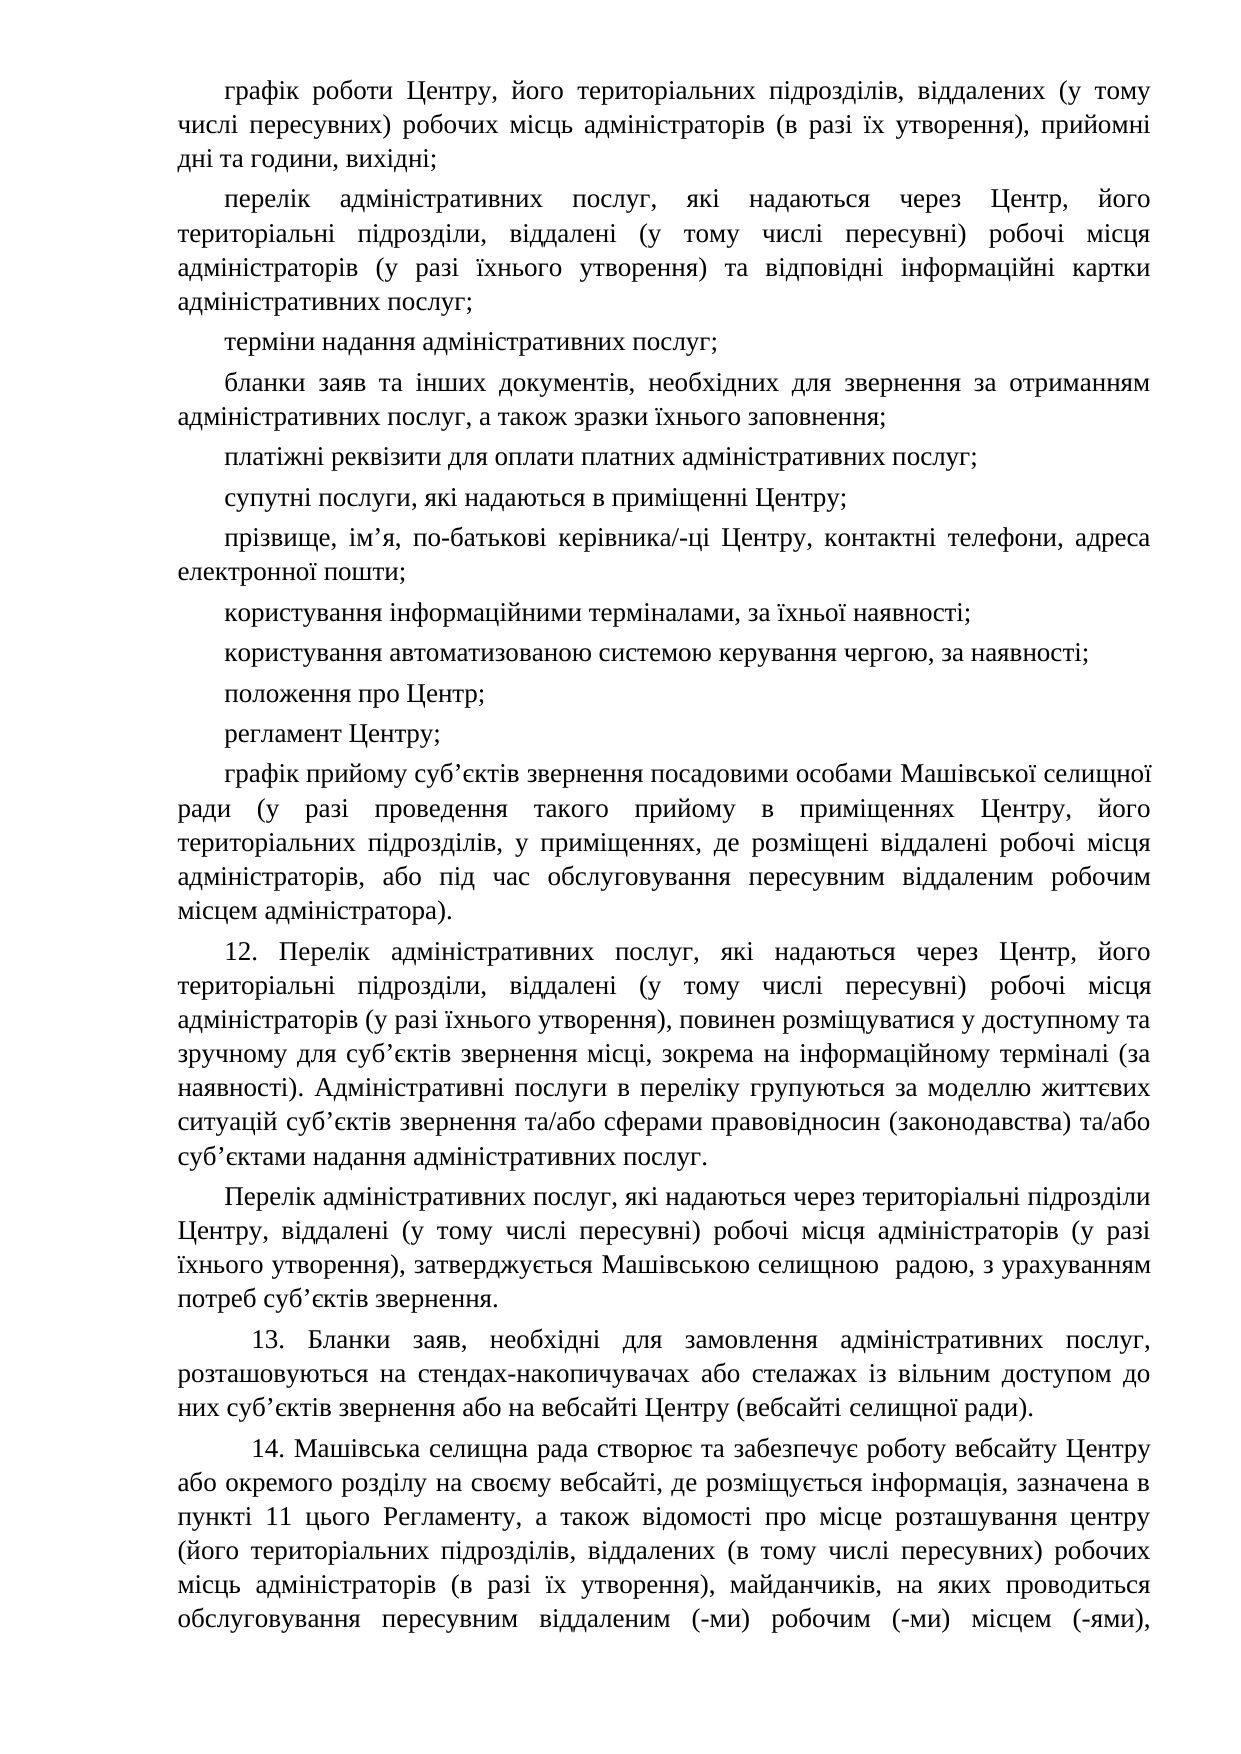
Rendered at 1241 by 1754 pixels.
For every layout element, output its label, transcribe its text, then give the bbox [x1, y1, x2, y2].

text користування інформаційними терміналами, за їхньої наявності; [177, 596, 1152, 627]
text платіжні реквізити для оплати платних адміністративних послуг; [177, 441, 1152, 472]
text терміни надання адміністративних послуг; [177, 326, 1152, 357]
text положення про Центр; [177, 677, 1152, 708]
text 13. Бланки заяв, необхідні для замовлення адміністративних послуг, розташовуються на стендах-накопичувачах або стелажах із вільним доступом до них суб’єктів звернення або на вебсайті Центру (вебсайті селищної ради). [177, 1323, 1152, 1357]
text 13. Бланки заяв, необхідні для замовлення адміністративних послуг, розташовуються на стендах-накопичувачах або стелажах із вільним доступом до них суб’єктів звернення або на вебсайті Центру (вебсайті селищної ради). [177, 1388, 1152, 1422]
text графік прийому суб’єктів звернення посадовими особами Машівської селищної ради (у разі проведення такого прийому в приміщеннях Центру, його територіальних підрозділів, у приміщеннях, де розміщені віддалені робочі місця адміністраторів, або під час обслуговування пересувним віддаленим робочим місцем адміністратора). [177, 758, 1152, 925]
text графік роботи Центру, його територіальних підрозділів, віддалених (у тому числі пересувних) робочих місць адміністраторів (в разі їх утворення), прийомні дні та години, вихідні; [177, 74, 1152, 173]
text прізвище, ім’я, по-батькові керівника/-ці Центру, контактні телефони, адреса електронної пошти; [177, 521, 1152, 587]
text користування автоматизованою системою керування чергою, за наявності; [177, 636, 1152, 667]
text регламент Центру; [177, 717, 1152, 748]
text 12. Перелік адміністративних послуг, які надаються через Центр, його територіальні підрозділи, віддалені (у тому числі пересувні) робочі місця адміністраторів (у разі їхнього утворення), повинен розміщуватися у доступному та зручному для суб’єктів звернення місці, зокрема на інформаційному терміналі (за наявності). Адміністративні послуги в переліку групуються за моделлю життєвих ситуацій суб’єктів звернення та/або сферами правовідносин (законодавства) та/або суб’єктами надання адміністративних послуг. [177, 935, 1152, 1171]
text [177, 1432, 1152, 1634]
text перелік адміністративних послуг, які надаються через Центр, його територіальні підрозділи, віддалені (у тому числі пересувні) робочі місця адміністраторів (у разі їхнього утворення) та відповідні інформаційні картки адміністративних послуг; [177, 183, 1152, 316]
text бланки заяв та інших документів, необхідних для звернення за отриманням адміністративних послуг, а також зразки їхнього заповнення; [177, 366, 1152, 431]
text Перелік адміністративних послуг, які надаються через територіальні підрозділи Центру, віддалені (у тому числі пересувні) робочі місця адміністраторів (у разі їхнього утворення), затверджується Машівською селищною радою, з урахуванням потреб суб’єктів звернення. [177, 1180, 1152, 1314]
text супутні послуги, які надаються в приміщенні Центру; [177, 481, 1152, 512]
